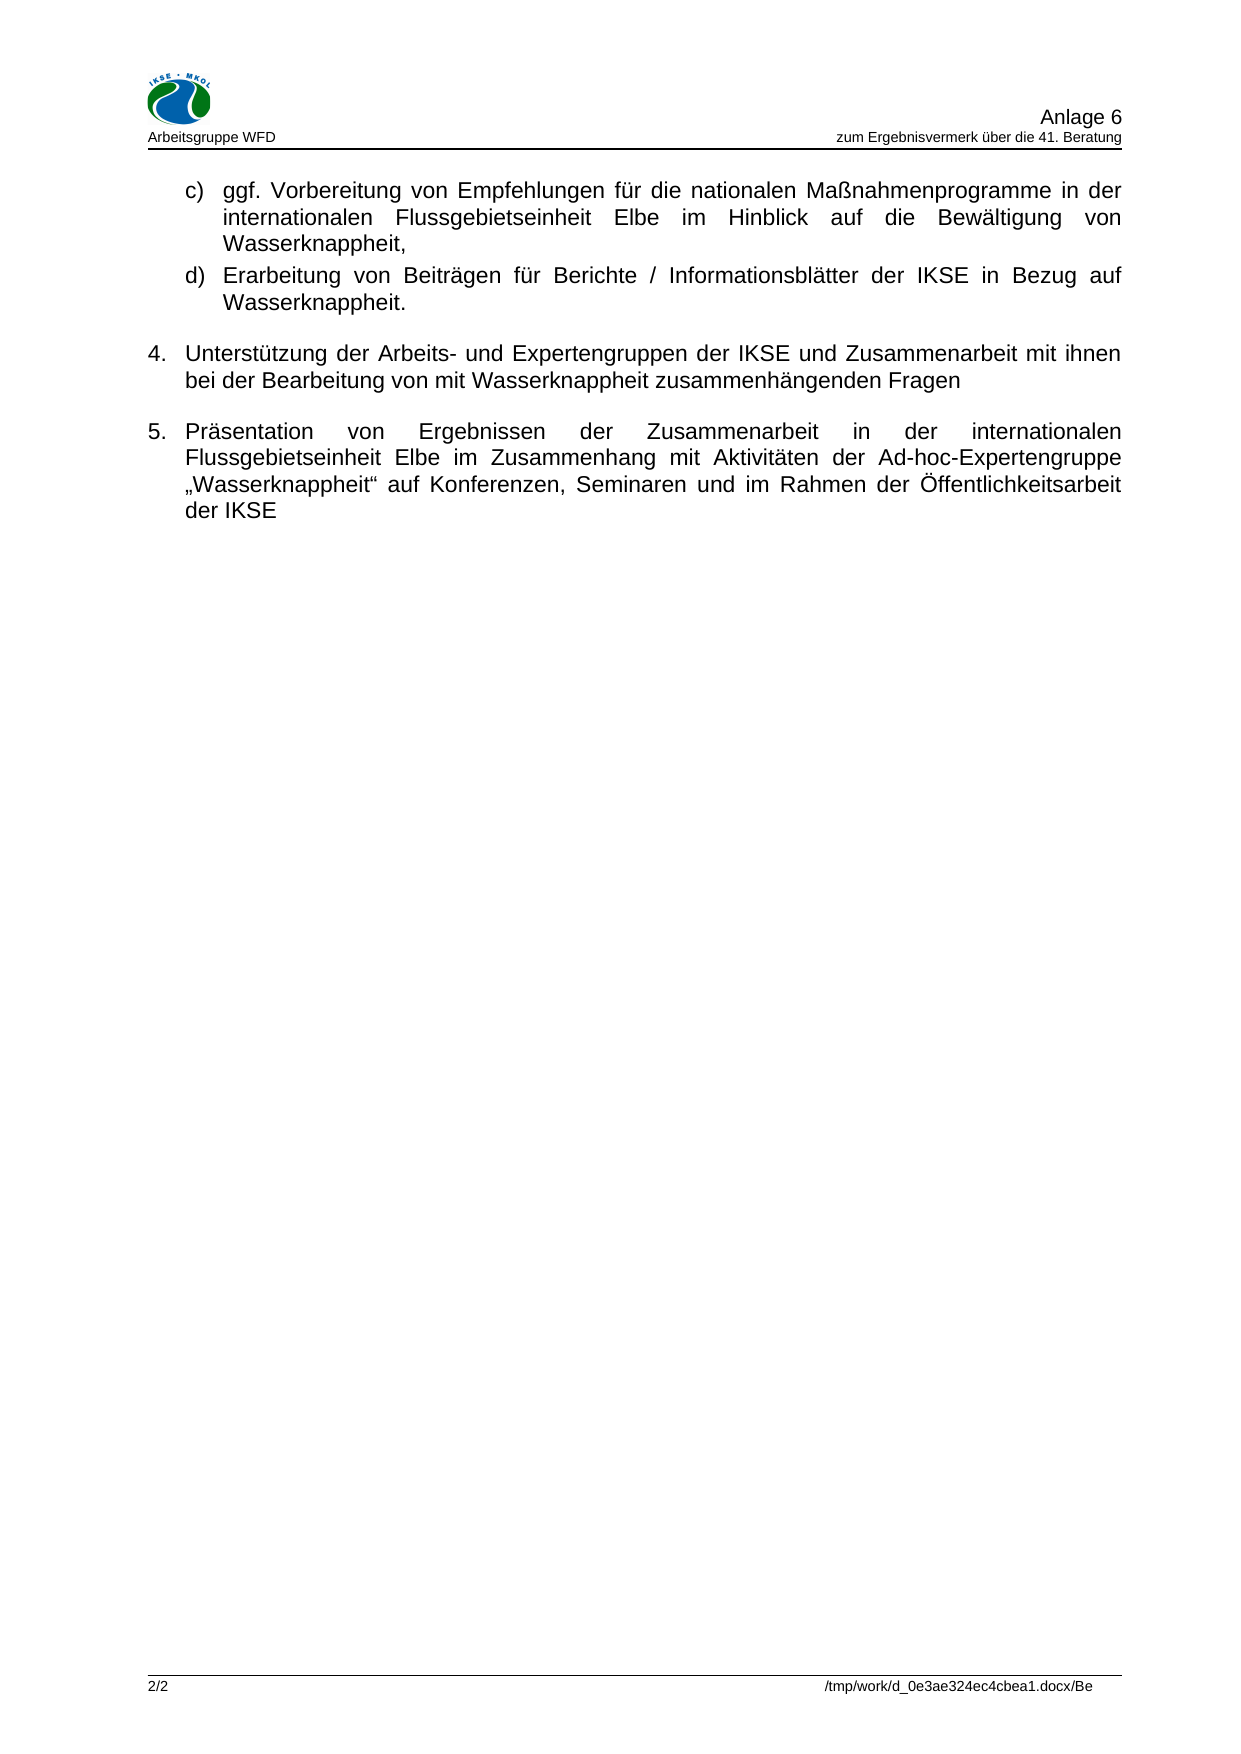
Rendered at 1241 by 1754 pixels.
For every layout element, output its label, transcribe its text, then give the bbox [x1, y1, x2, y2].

list Erarbeitung von Beiträgen für Berichte / Informationsblätter der IKSE in Bezug auf Wasserknappheit. [185, 262, 1122, 315]
list Präsentation von Ergebnissen der Zusammenarbeit in der internationalen Flussgebietseinheit Elbe im Zusammenhang mit Aktivitäten der Ad-hoc-Expertengruppe „Wasserknappheit“ auf Konferenzen, Seminaren und im Rahmen der Öffentlichkeitsarbeit der IKSE [148, 418, 1122, 523]
list Unterstützung der Arbeits- und Expertengruppen der IKSE und Zusammenarbeit mit ihnen bei der Bearbeitung von mit Wasserknappheit zusammenhängenden Fragen [148, 340, 1122, 393]
list ggf. Vorbereitung von Empfehlungen für die nationalen Maßnahmenprogramme in der internationalen Flussgebietseinheit Elbe im Hinblick auf die Bewältigung von Wasserknappheit, [185, 177, 1122, 256]
picture [147, 73, 211, 125]
